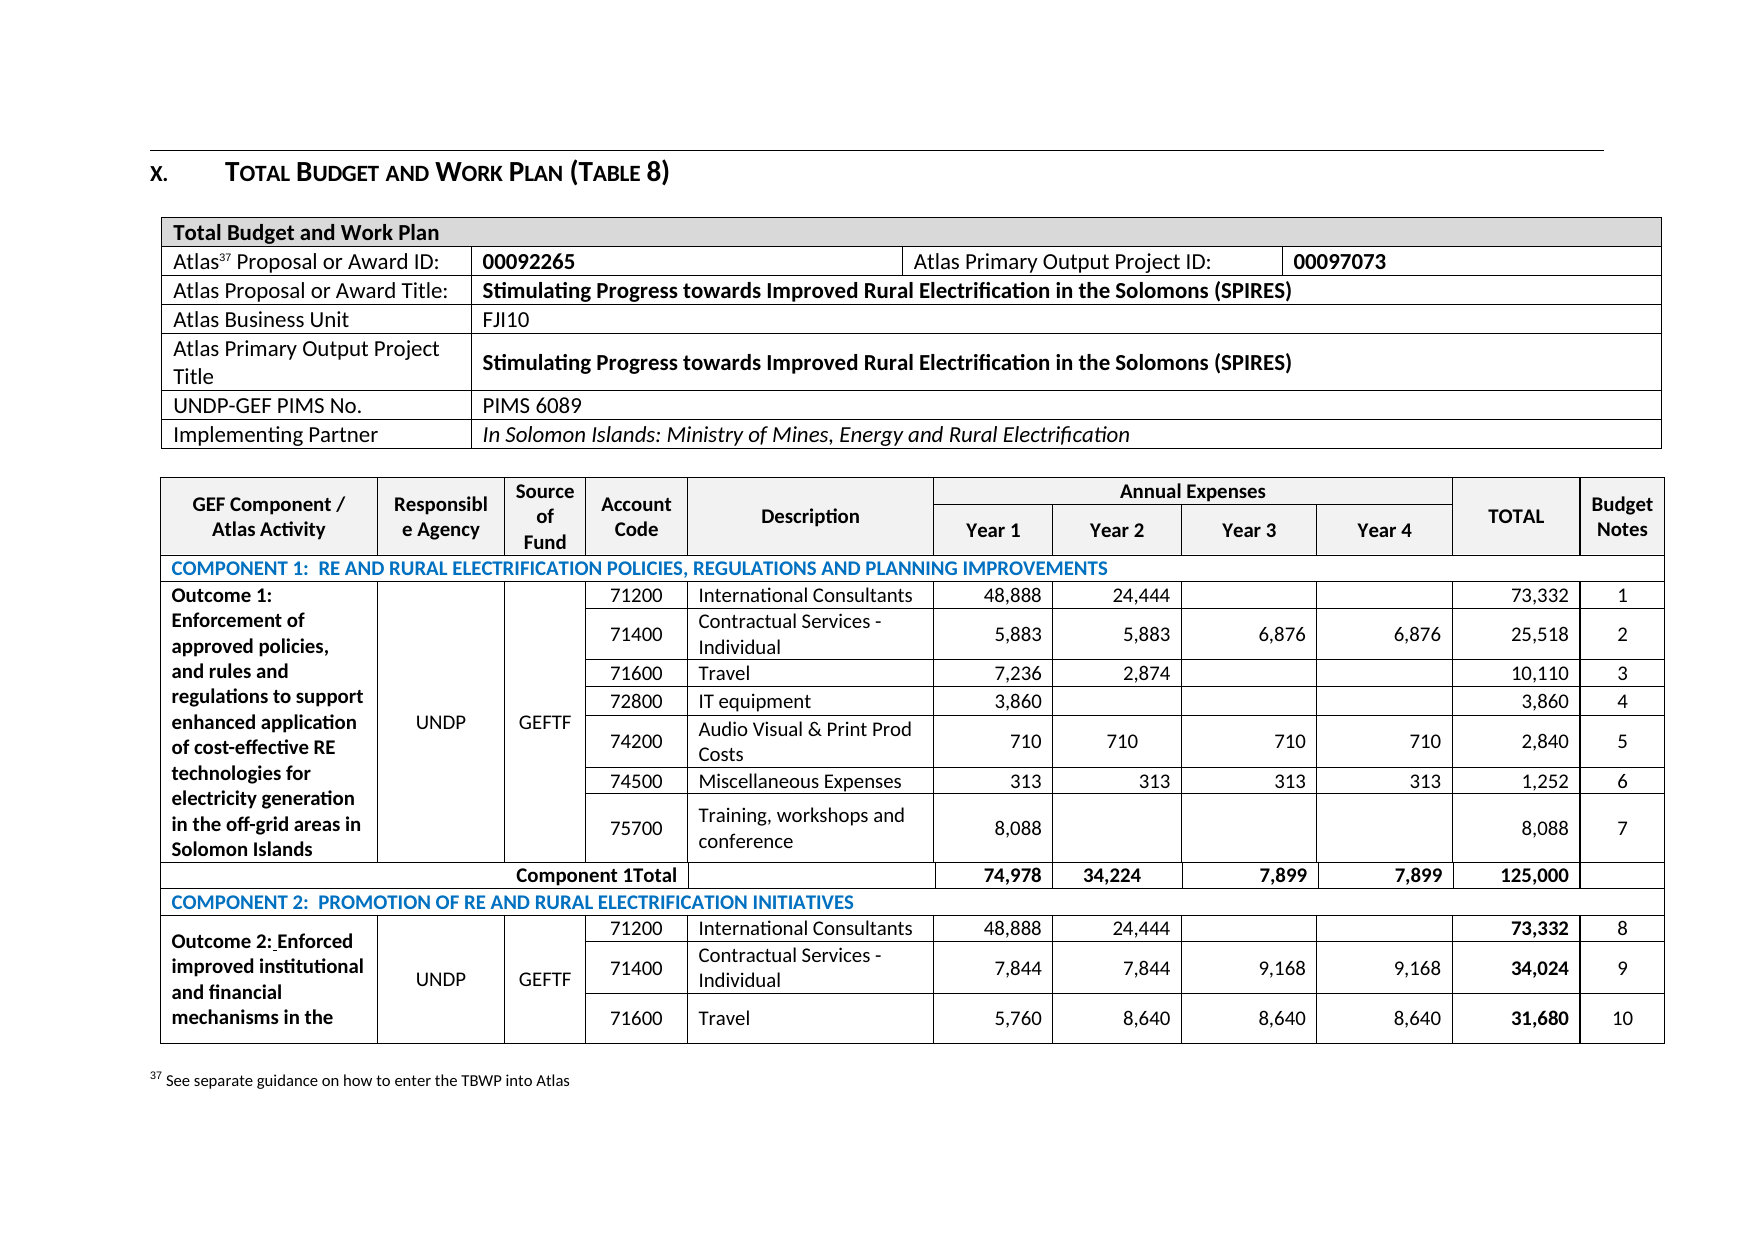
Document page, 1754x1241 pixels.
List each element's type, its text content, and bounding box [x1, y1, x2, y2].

table_cell UNDP [378, 916, 504, 1042]
table_cell GEFTF [505, 582, 585, 862]
table_cell Component 1: RE and Rural Electrification Policies, Regulations and Planning Improvements [161, 556, 1664, 581]
table_cell 2,840 [1453, 716, 1579, 767]
table_cell 2 [1581, 609, 1664, 659]
table_cell 73,332 [1453, 582, 1579, 607]
table_cell 7 [1581, 794, 1664, 862]
table_cell Contractual Services - Individual [688, 942, 933, 993]
table_header TOTAL [1453, 478, 1579, 554]
table_header Budget Notes [1581, 478, 1664, 554]
table_cell Miscellaneous Expenses [688, 768, 933, 793]
table_cell 9,168 [1317, 942, 1452, 993]
table_cell 3,860 [934, 687, 1052, 715]
table_cell 72800 [586, 687, 687, 715]
table_cell [1053, 794, 1181, 862]
table_cell 71600 [586, 994, 687, 1042]
table_cell 34,224 [1053, 863, 1182, 888]
table_cell Training, workshops and conference [688, 794, 933, 862]
table_cell 34,024 [1453, 942, 1579, 993]
table_cell GEFTF [505, 916, 585, 1042]
table_cell [1182, 660, 1316, 686]
table_cell UNDP [378, 582, 504, 862]
table_cell 10 [1581, 994, 1664, 1042]
table_cell Implementing Partner [162, 420, 471, 448]
table_cell [1182, 687, 1316, 715]
table_cell 6 [1581, 768, 1664, 793]
table_cell 9 [1581, 942, 1664, 993]
table_cell 8,640 [1053, 994, 1181, 1042]
table_cell 31,680 [1453, 994, 1579, 1042]
table_cell 710 [1317, 716, 1452, 767]
table_header Account Code [586, 478, 687, 554]
table_cell 7,899 [1319, 863, 1453, 888]
table_cell 5,760 [934, 994, 1052, 1042]
table_cell Year 3 [1182, 505, 1316, 554]
table_cell [689, 863, 935, 888]
table_cell 313 [934, 768, 1052, 793]
table_cell Year 1 [934, 505, 1052, 554]
table_cell Atlas Primary Output Project Title [162, 334, 471, 390]
table_cell Atlas Primary Output Project ID: [903, 247, 1282, 275]
table_cell 5,883 [934, 609, 1052, 659]
table_cell Outcome 2: Enforced improved institutional and financial mechanisms in the integrated planning and implementation of rural electrification and RE-based energy production in the off-grid areas [161, 916, 377, 1042]
table_cell 5 [1581, 716, 1664, 767]
table_cell [1317, 687, 1452, 715]
table_cell Component 1Total [161, 863, 688, 888]
table_cell 7,844 [1053, 942, 1181, 993]
table_cell 313 [1317, 768, 1452, 793]
table_cell Travel [688, 660, 933, 686]
table_cell 7,844 [934, 942, 1052, 993]
table_cell 1,252 [1453, 768, 1579, 793]
table_cell International Consultants [688, 582, 933, 607]
table_cell 00097073 [1283, 247, 1661, 275]
table_header GEF Component / Atlas Activity [161, 478, 377, 554]
table_cell 6,876 [1317, 609, 1452, 659]
table_header Source of Fund [505, 478, 585, 554]
table_cell [1317, 916, 1452, 941]
subtitle Total Budget and Work Plan (Table 8) [150, 151, 1604, 189]
table_header Responsible Agency [378, 478, 504, 554]
table_cell FJI10 [472, 305, 1661, 333]
table_cell 7,236 [934, 660, 1052, 686]
table_cell 8,640 [1317, 994, 1452, 1042]
table_cell 8 [1581, 916, 1664, 941]
table_cell 74200 [586, 716, 687, 767]
table_cell 25,518 [1453, 609, 1579, 659]
table_cell PIMS 6089 [472, 391, 1661, 419]
table_cell Year 4 [1317, 505, 1452, 554]
table_cell 6,876 [1182, 609, 1316, 659]
table_cell 48,888 [934, 582, 1052, 607]
table_cell 1 [1581, 582, 1664, 607]
table_cell [1182, 794, 1316, 862]
table_cell 2,874 [1053, 660, 1181, 686]
table_cell 71600 [586, 660, 687, 686]
table_cell 24,444 [1053, 582, 1181, 607]
table_cell [1317, 660, 1452, 686]
table_cell 71200 [586, 916, 687, 941]
table_cell In Solomon Islands: Ministry of Mines, Energy and Rural Electrification [472, 420, 1661, 448]
table_cell 313 [1182, 768, 1316, 793]
table_cell 710 [934, 716, 1052, 767]
table_header Description [688, 478, 933, 554]
table_cell 8,088 [934, 794, 1052, 862]
table_cell Year 2 [1053, 505, 1181, 554]
table_header Total Budget and Work Plan [162, 218, 1661, 246]
table_cell Component 2: Promotion of RE and Rural Electrification Initiatives [161, 889, 1664, 914]
table_cell 73,332 [1453, 916, 1579, 941]
table_cell [1182, 582, 1316, 607]
table_cell 9,168 [1182, 942, 1316, 993]
table_cell 75700 [586, 794, 687, 862]
table_cell [1581, 863, 1664, 888]
table_cell [1053, 687, 1181, 715]
table_cell 24,444 [1053, 916, 1181, 941]
table_cell Audio Visual & Print Prod Costs [688, 716, 933, 767]
table_cell Outcome 1: Enforcement of approved policies, and rules and regulations to support enhanced application of cost-effective RE technologies for electricity generation in the off-grid areas in Solomon Islands [161, 582, 377, 862]
table_cell Contractual Services - Individual [688, 609, 933, 659]
table_cell 74500 [586, 768, 687, 793]
table_cell 7,899 [1183, 863, 1318, 888]
table_cell Stimulating Progress towards Improved Rural Electrification in the Solomons (SPIRES) [472, 334, 1661, 390]
table_cell Stimulating Progress towards Improved Rural Electrification in the Solomons (SPIRES) [472, 276, 1661, 304]
table_cell 8,088 [1453, 794, 1579, 862]
table_cell [1317, 582, 1452, 607]
table_cell Atlas Proposal or Award Title: [162, 276, 471, 304]
table_cell 313 [1053, 768, 1181, 793]
table_cell 710 [1053, 716, 1181, 767]
table_cell 710 [1182, 716, 1316, 767]
table_cell Travel [688, 994, 933, 1042]
table_cell 3 [1581, 660, 1664, 686]
table_header Annual Expenses [934, 478, 1452, 504]
table_cell Atlas Proposal or Award ID: [162, 247, 471, 275]
table_cell [1182, 916, 1316, 941]
table_cell 74,978 [936, 863, 1052, 888]
table_cell 71400 [586, 942, 687, 993]
table_cell UNDP-GEF PIMS No. [162, 391, 471, 419]
table_cell 3,860 [1453, 687, 1579, 715]
table_cell 00092265 [472, 247, 902, 275]
table_cell IT equipment [688, 687, 933, 715]
table_cell 71200 [586, 582, 687, 607]
table_cell [1317, 794, 1452, 862]
table_cell International Consultants [688, 916, 933, 941]
table_cell 5,883 [1053, 609, 1181, 659]
table_cell 8,640 [1182, 994, 1316, 1042]
table_cell 48,888 [934, 916, 1052, 941]
table_cell 10,110 [1453, 660, 1579, 686]
table_cell 125,000 [1454, 863, 1579, 888]
table_cell 71400 [586, 609, 687, 659]
table_cell Atlas Business Unit [162, 305, 471, 333]
table_cell 4 [1581, 687, 1664, 715]
